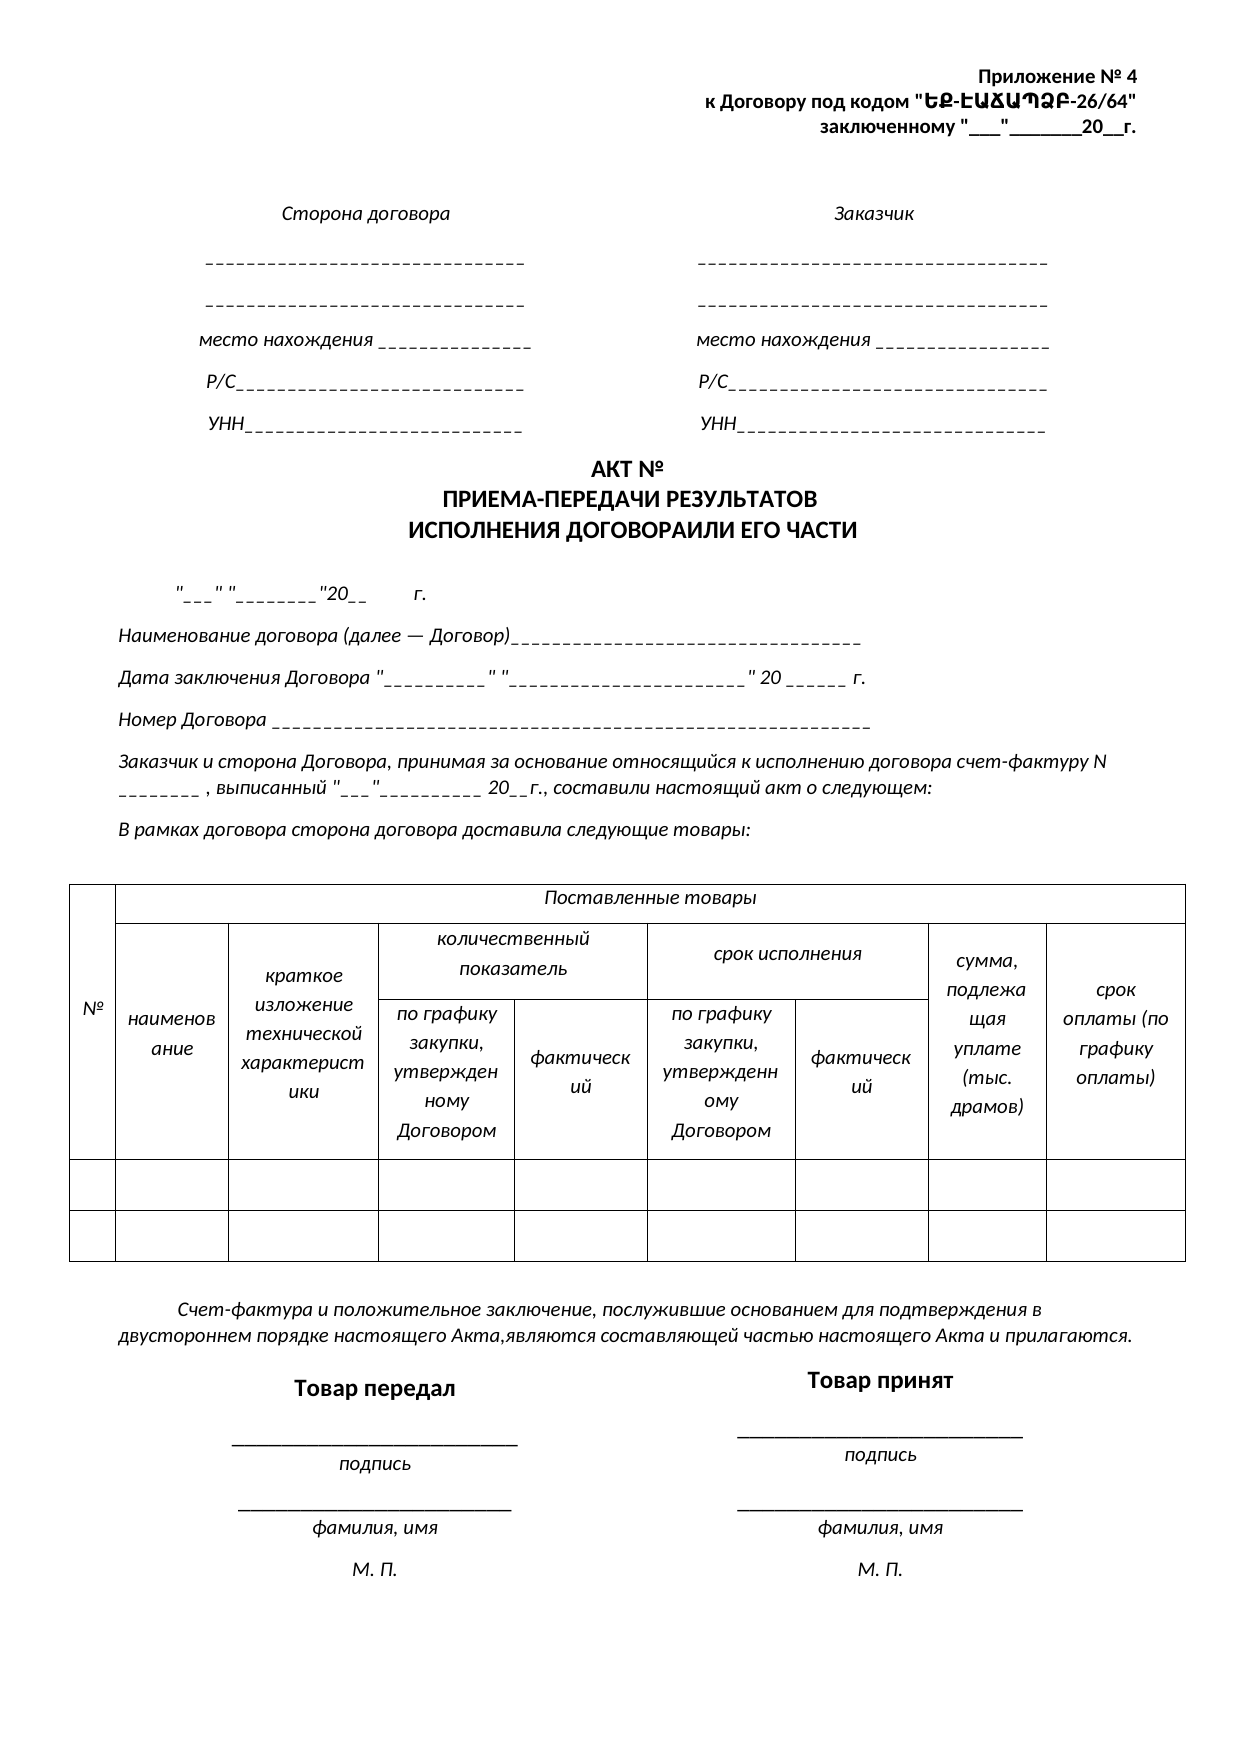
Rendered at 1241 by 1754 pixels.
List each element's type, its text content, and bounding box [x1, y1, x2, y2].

table_cell [70, 1160, 115, 1210]
table_cell [648, 1160, 795, 1210]
table_header Поставленные товары [116, 885, 1185, 922]
table_cell [116, 1211, 228, 1261]
text В рамках договора сторона договора доставила следующие товары: [118, 816, 1137, 841]
table_cell [515, 1211, 647, 1261]
table_cell срок оплаты (по графику оплаты) [1047, 924, 1185, 1159]
table_cell [379, 1160, 514, 1210]
text Наименование договора (далее — Договор)__________________________________ [118, 622, 1137, 648]
table_cell по графику закупки, утвержденному Договором [648, 1000, 795, 1159]
text к Договору под кодом "ԵՔ-ԷԱՃԱՊՁԲ-26/64" заключенному "___"_______20__г. [118, 88, 1137, 139]
table_cell М. П. [628, 1556, 1133, 1598]
table_header Товар принят [628, 1364, 1133, 1411]
table_header № [70, 885, 115, 1159]
table_cell [796, 1211, 928, 1261]
table_cell срок исполнения [648, 924, 928, 999]
text Номер Договора __________________________________________________________ [118, 706, 1137, 732]
table_cell фактический [515, 1000, 647, 1159]
table_cell _______________________ подпись [628, 1411, 1133, 1484]
text "___" "________"20__ г. [118, 580, 1137, 606]
table_header Заказчик __________________________________ __________________________________ место нахождения _________________ Р/С_______________________________ УНН______________________________ [612, 200, 1135, 453]
table_cell [929, 1211, 1046, 1261]
table_cell [229, 1211, 378, 1261]
table_cell М. П. [122, 1556, 627, 1598]
text АКТ № [118, 453, 1137, 483]
table_cell фактический [796, 1000, 928, 1159]
table_cell [796, 1160, 928, 1210]
table_cell количественный показатель [379, 924, 647, 999]
table_cell по графику закупки, утвержденному Договором [379, 1000, 514, 1159]
text Приложение № 4 [118, 63, 1137, 88]
table_cell _______________________ подпись [122, 1411, 627, 1484]
table_cell [648, 1211, 795, 1261]
table_header Сторона договора _______________________________ _______________________________ место нахождения _______________ Р/С____________________________ УНН___________________________ [120, 200, 612, 453]
table_cell [379, 1211, 514, 1261]
table_cell [1047, 1211, 1185, 1261]
table_cell [929, 1160, 1046, 1210]
table_cell [116, 1160, 228, 1210]
table_cell _______________________ фамилия, имя [628, 1484, 1133, 1556]
table_cell [229, 1160, 378, 1210]
table_cell [70, 1211, 115, 1261]
table_header Товар передал [122, 1364, 627, 1411]
text Заказчик и сторона Договора, принимая за основание относящийся к исполнению договора счет-фактуру N ________ , выписанный "___"__________ 20__г., составили настоящий акт о следующем: [118, 748, 1137, 799]
table_cell сумма, подлежащая уплате (тыс. драмов) [929, 924, 1046, 1159]
text Счет-фактура и положительное заключение, послужившие основанием для подтверждения в двустороннем порядке настоящего Акта,являются составляющей частью настоящего Акта и прилагаются. [118, 1296, 1137, 1347]
table_cell ______________________ фамилия, имя [122, 1484, 627, 1556]
table_cell [1047, 1160, 1185, 1210]
text Дата заключения Договора "__________" "_______________________" 20 ______ г. [118, 664, 1137, 690]
text ПРИЕМА-ПЕРЕДАЧИ РЕЗУЛЬТАТОВ ИСПОЛНЕНИЯ ДОГОВОРАИЛИ ЕГО ЧАСТИ [177, 483, 1088, 544]
table_cell краткое изложение технической характеристики [229, 924, 378, 1159]
table_cell [515, 1160, 647, 1210]
table_cell наименование [116, 924, 228, 1159]
